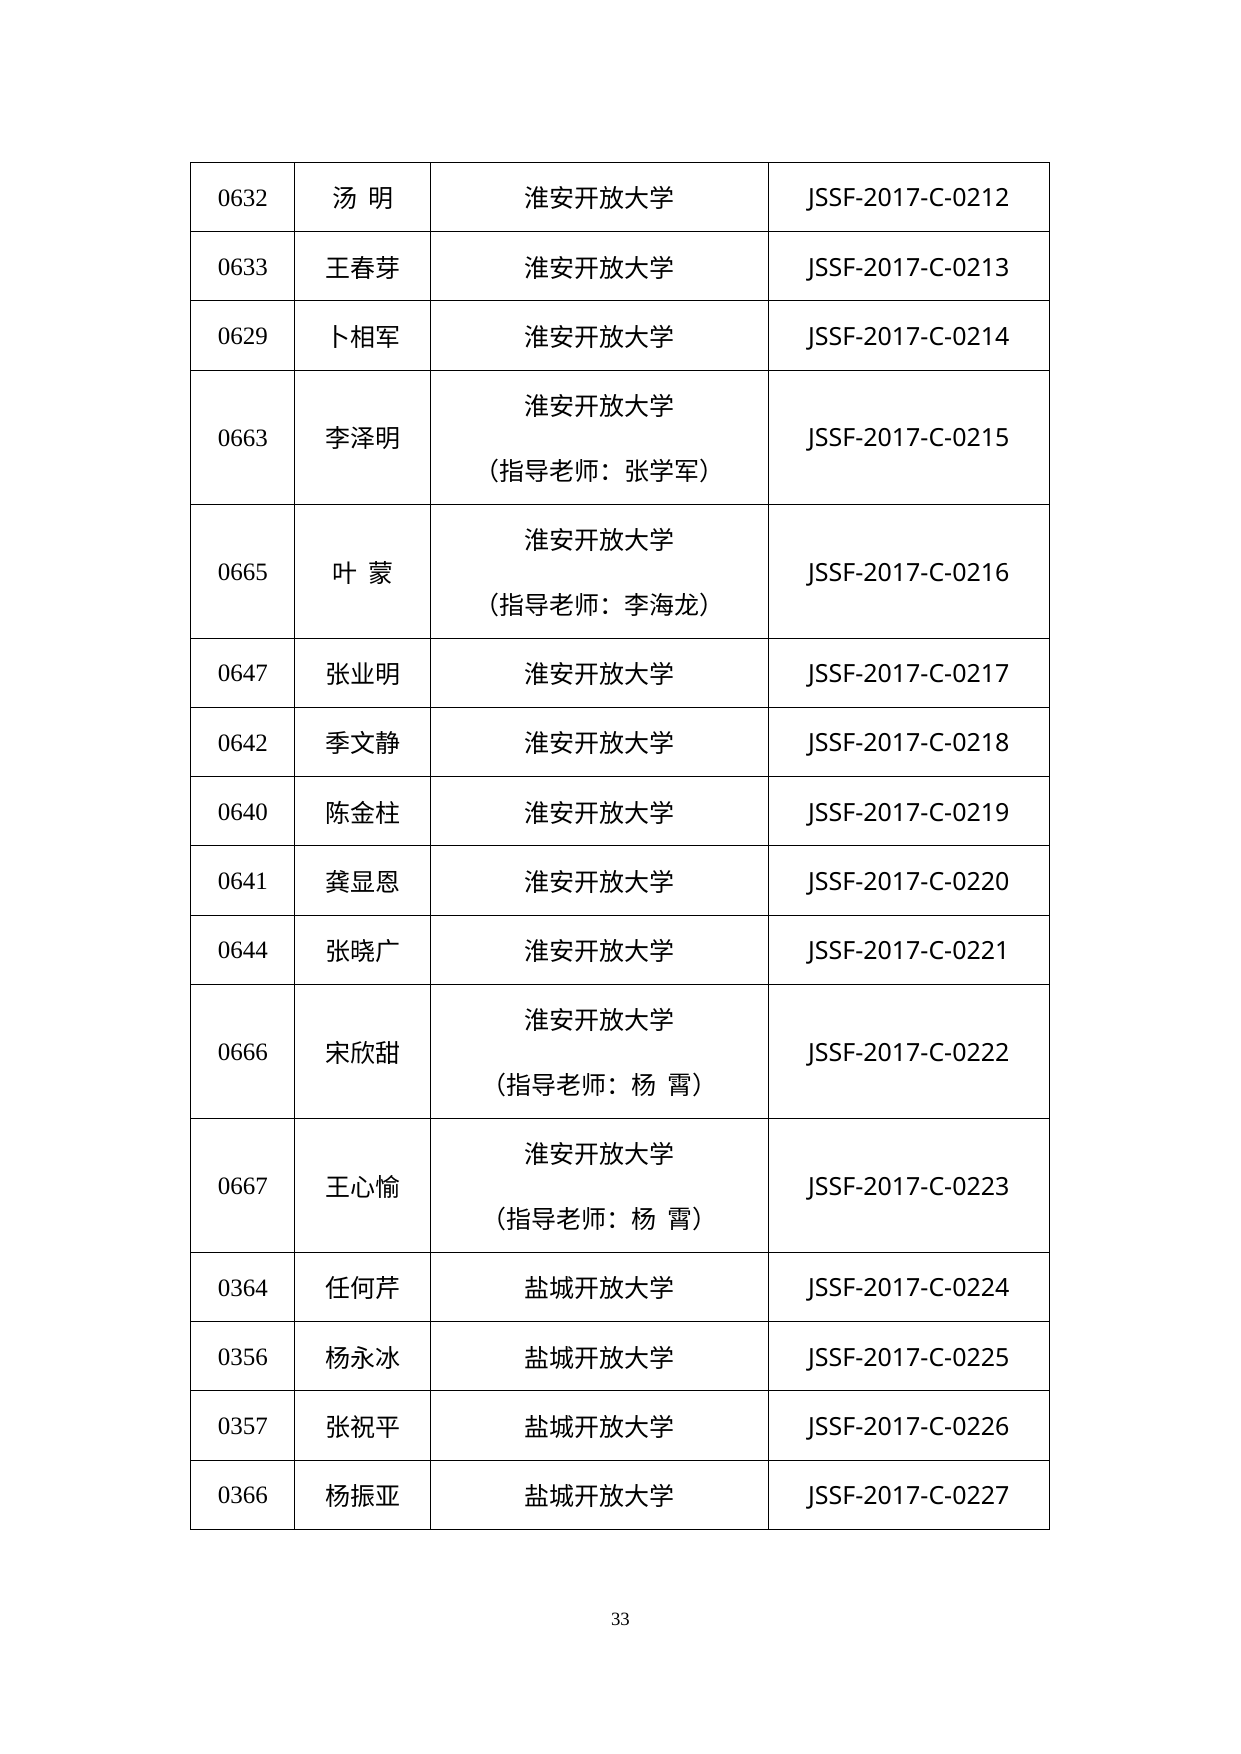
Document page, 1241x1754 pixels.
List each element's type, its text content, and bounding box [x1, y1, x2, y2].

table_cell 张业明 [295, 639, 430, 707]
table_cell JSSF-2017-C-0214 [769, 301, 1049, 369]
table_cell 淮安开放大学 （指导老师：杨 霄） [431, 1119, 768, 1252]
table_cell 王心愉 [295, 1119, 430, 1252]
table_cell 叶 蒙 [295, 505, 430, 638]
table_cell 王春芽 [295, 232, 430, 300]
table_cell 盐城开放大学 [431, 1253, 768, 1321]
table_cell 任何芹 [295, 1253, 430, 1321]
table_cell 淮安开放大学 [431, 916, 768, 984]
table_cell 宋欣甜 [295, 985, 430, 1118]
table_cell 淮安开放大学 [431, 708, 768, 776]
table_cell 0667 [191, 1119, 294, 1252]
table_cell 汤 明 [295, 163, 430, 231]
table_cell 淮安开放大学 （指导老师：杨 霄） [431, 985, 768, 1118]
table_cell 0666 [191, 985, 294, 1118]
table_cell JSSF-2017-C-0213 [769, 232, 1049, 300]
table_cell JSSF-2017-C-0227 [769, 1461, 1049, 1529]
table_cell 0640 [191, 777, 294, 845]
table_cell 淮安开放大学 [431, 639, 768, 707]
table_cell JSSF-2017-C-0220 [769, 846, 1049, 914]
table_cell 淮安开放大学 （指导老师：李海龙） [431, 505, 768, 638]
table_cell 0357 [191, 1391, 294, 1459]
table_cell 0665 [191, 505, 294, 638]
table_cell 0633 [191, 232, 294, 300]
table_cell 0356 [191, 1322, 294, 1390]
table_cell 陈金柱 [295, 777, 430, 845]
table_cell 淮安开放大学 [431, 777, 768, 845]
table_cell 0364 [191, 1253, 294, 1321]
table_cell 0629 [191, 301, 294, 369]
table_cell 淮安开放大学 [431, 232, 768, 300]
table_cell 淮安开放大学 （指导老师：张学军） [431, 371, 768, 504]
table_cell 盐城开放大学 [431, 1391, 768, 1459]
table_cell 杨振亚 [295, 1461, 430, 1529]
table_cell JSSF-2017-C-0226 [769, 1391, 1049, 1459]
table_cell JSSF-2017-C-0215 [769, 371, 1049, 504]
table_cell 李泽明 [295, 371, 430, 504]
table_cell 0644 [191, 916, 294, 984]
table_cell 0641 [191, 846, 294, 914]
table_cell 盐城开放大学 [431, 1322, 768, 1390]
table_cell JSSF-2017-C-0223 [769, 1119, 1049, 1252]
table_cell JSSF-2017-C-0219 [769, 777, 1049, 845]
table_cell 淮安开放大学 [431, 301, 768, 369]
table_cell 淮安开放大学 [431, 163, 768, 231]
table_cell 张祝平 [295, 1391, 430, 1459]
table_cell 淮安开放大学 [431, 846, 768, 914]
table_cell JSSF-2017-C-0216 [769, 505, 1049, 638]
table_cell 张晓广 [295, 916, 430, 984]
table_cell 0647 [191, 639, 294, 707]
table_cell 0642 [191, 708, 294, 776]
table_cell 卜相军 [295, 301, 430, 369]
table_cell 龚显恩 [295, 846, 430, 914]
table_cell JSSF-2017-C-0224 [769, 1253, 1049, 1321]
table_cell 杨永冰 [295, 1322, 430, 1390]
table_cell JSSF-2017-C-0225 [769, 1322, 1049, 1390]
table_cell 0366 [191, 1461, 294, 1529]
table_cell JSSF-2017-C-0222 [769, 985, 1049, 1118]
table_cell JSSF-2017-C-0217 [769, 639, 1049, 707]
table_cell 0663 [191, 371, 294, 504]
table_cell JSSF-2017-C-0221 [769, 916, 1049, 984]
table_cell 盐城开放大学 [431, 1461, 768, 1529]
table_cell JSSF-2017-C-0218 [769, 708, 1049, 776]
table_cell 季文静 [295, 708, 430, 776]
table_cell JSSF-2017-C-0212 [769, 163, 1049, 231]
table_cell 0632 [191, 163, 294, 231]
